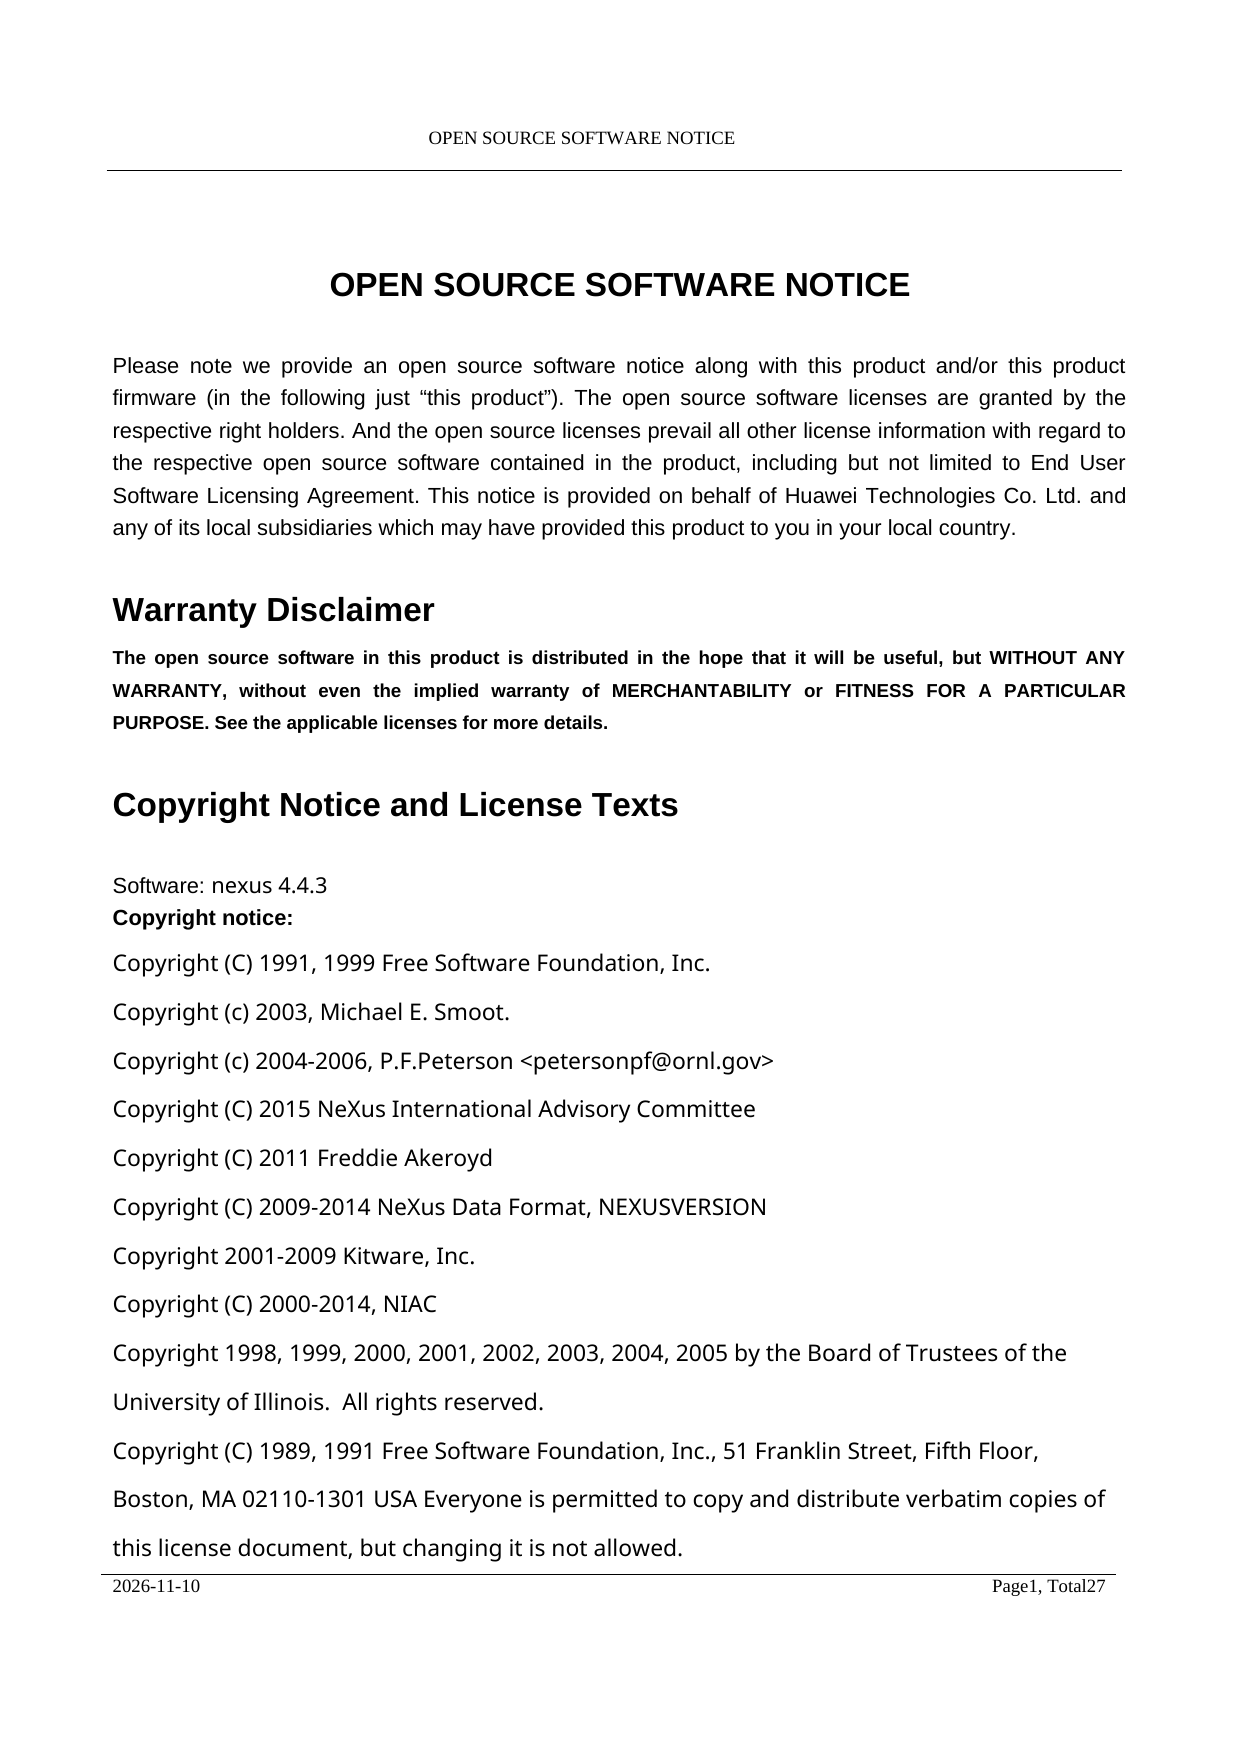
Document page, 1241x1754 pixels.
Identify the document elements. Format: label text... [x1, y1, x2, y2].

text The open source software in this product is distributed in the hope that it will be useful, but WITHOUT ANY WARRANTY, without even the implied warranty of MERCHANTABILITY or FITNESS FOR A PARTICULAR PURPOSE. See the applicable licenses for more details. [112, 641, 1128, 739]
text Copyright Notice and License Texts [112, 771, 1128, 836]
text Software: nexus 4.4.3 [112, 869, 1128, 901]
text Copyright notice: [112, 901, 1128, 934]
text OPEN SOURCE SOFTWARE NOTICE [112, 251, 1128, 316]
text Warranty Disclaimer [112, 576, 1128, 641]
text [112, 947, 1128, 1564]
text Please note we provide an open source software notice along with this product and/or this product firmware (in the following just “this product”). The open source software licenses are granted by the respective right holders. And the open source licenses prevail all other license information with regard to the respective open source software contained in the product, including but not limited to End User Software Licensing Agreement. This notice is provided on behalf of Huawei Technologies Co. Ltd. and any of its local subsidiaries which may have provided this product to you in your local country. [112, 349, 1128, 544]
